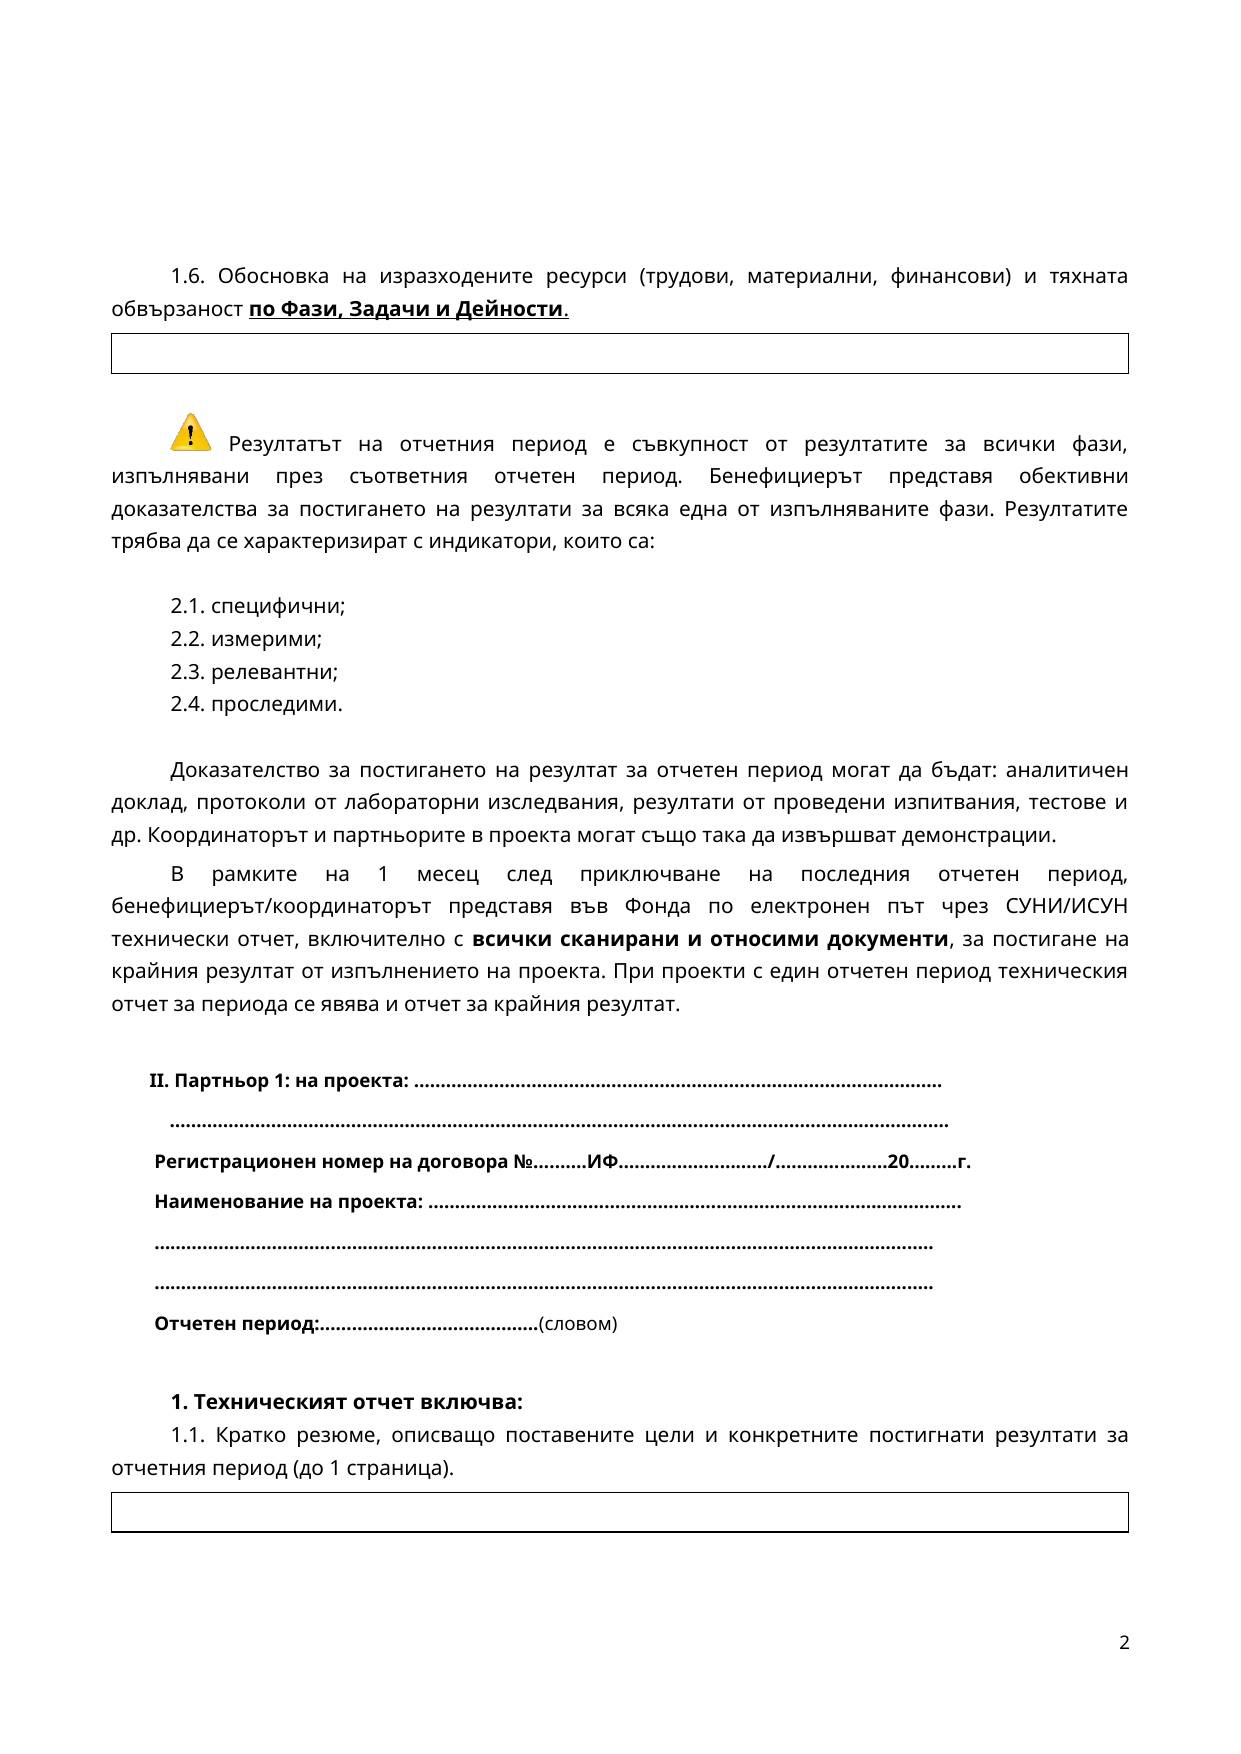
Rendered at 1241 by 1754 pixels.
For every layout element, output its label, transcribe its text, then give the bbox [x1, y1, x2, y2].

text ……………………………………………………………………………………………………………………………….. [110, 1229, 1130, 1254]
picture [170, 413, 212, 451]
text 1.6. Обосновка на изразходените ресурси (трудови, материални, финансови) и тяхната обвързаност по Фази, Задачи и Дейности. [111, 261, 1130, 322]
text В рамките на 1 месец след приключване на последния отчетен период, бенефициерът/координаторът представя във Фонда по електронен път чрез СУНИ/ИСУН технически отчет, включително с всички сканирани и относими документи, за постигане на крайния резултат от изпълнението на проекта. При проекти с един отчетен период техническия отчет за периода се явява и отчет за крайния резултат. [111, 859, 1130, 1018]
text 1.1. Кратко резюме, описващо поставените цели и конкретните постигнати резултати за отчетния период (до 1 страница). [111, 1421, 1130, 1482]
text 2.1. специфични; [111, 592, 1130, 620]
text Резултатът на отчетния период е съвкупност от резултатите за всички фази, изпълнявани през съответния отчетен период. Бенефициерът представя обективни доказателства за постигането на резултати за всяка една от изпълняваните фази. Резултатите трябва да се характеризират с индикатори, които са: [111, 413, 1130, 555]
text Наименование на проекта: ………………………………………………………………………………………. [110, 1188, 1130, 1214]
text II. Партньор 1: на проекта: ……………………………………………………………………………………… [110, 1067, 1130, 1092]
text 1. Техническият отчет включва: [111, 1391, 1130, 1414]
table_header [112, 334, 1128, 373]
table_header [112, 1493, 1128, 1531]
text Регистрационен номер на договора №….……ИФ……….………………/…………..…….20……...г. [110, 1148, 1130, 1173]
text 2.3. релевантни; [111, 657, 1130, 685]
text 2.2. измерими; [111, 624, 1130, 653]
text ……………………………………………………………………………………………………………………………….. [169, 1107, 1130, 1133]
text ……………………………………………………………………………………………………………………………….. [110, 1269, 1130, 1295]
text Отчетен период:…………………………………..(словом) [110, 1310, 1130, 1336]
text Доказателство за постигането на резултат за отчетен период могат да бъдат: аналитичен доклад, протоколи от лабораторни изследвания, резултати от проведени изпитвания, тестове и др. Координаторът и партньорите в проекта могат също така да извършват демонстрации. [111, 755, 1130, 848]
text 2.4. проследими. [111, 689, 1130, 718]
